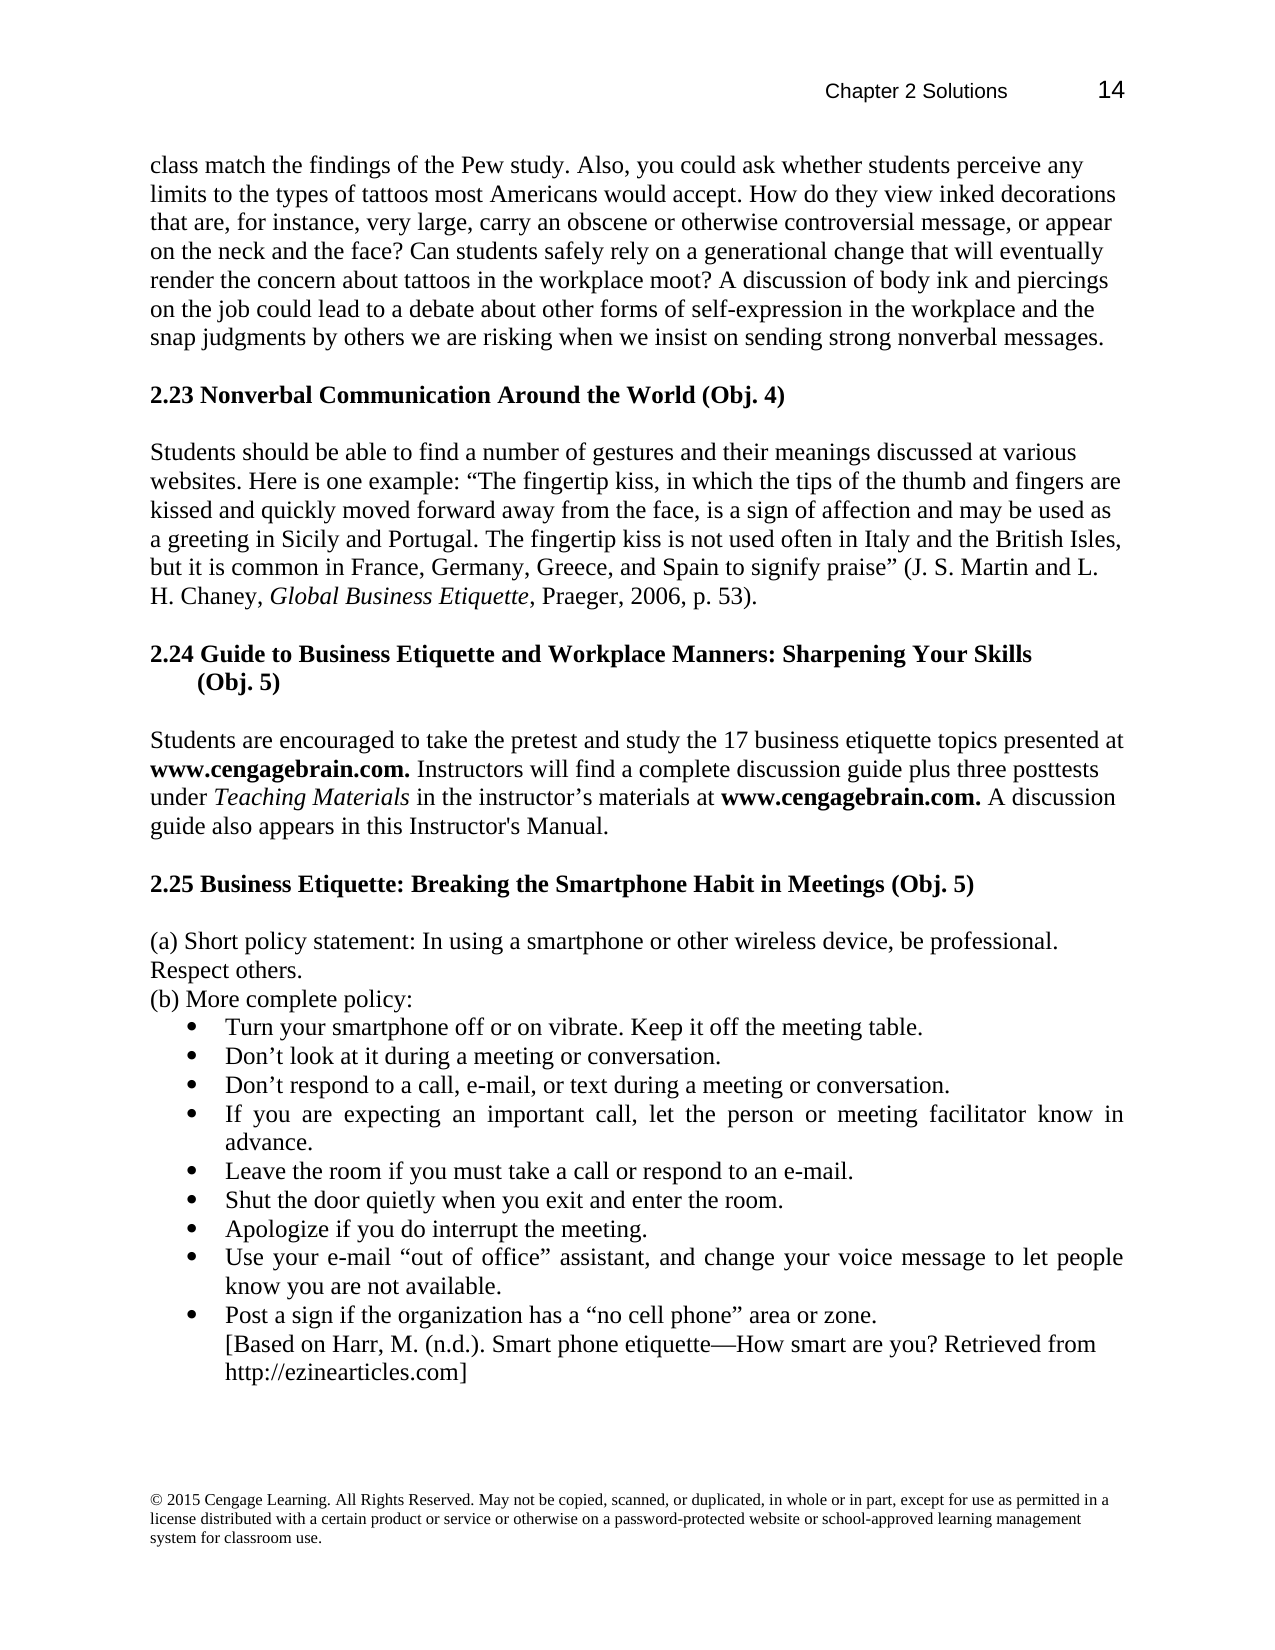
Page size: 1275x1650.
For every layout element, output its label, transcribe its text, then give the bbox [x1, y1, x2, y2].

list Don’t look at it during a meeting or conversation. [187, 1041, 1125, 1070]
list Shut the door quietly when you exit and enter the room. [187, 1185, 1125, 1214]
text Students should be able to find a number of gestures and their meanings discussed at various websites. Here is one example: “The fingertip kiss, in which the tips of the thumb and fingers are kissed and quickly moved forward away from the face, is a sign of affection and may be used as a greeting in Sicily and Portugal. The fingertip kiss is not used often in Italy and the British Isles, but it is common in France, Germany, Greece, and Spain to signify praise” (J. S. Martin and L. H. Chaney, Global Business Etiquette, Praeger, 2006, p. 53). [150, 437, 1125, 610]
list Turn your smartphone off or on vibrate. Keep it off the meeting table. [187, 1012, 1125, 1041]
list Leave the room if you must take a call or respond to an e-mail. [187, 1156, 1125, 1185]
text 2.24 Guide to Business Etiquette and Workplace Manners: Sharpening Your Skills (Obj. 5) [150, 639, 1125, 696]
list Post a sign if the organization has a “no cell phone” area or zone. [187, 1300, 1125, 1329]
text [150, 150, 1125, 351]
list Apologize if you do interrupt the meeting. [187, 1214, 1125, 1242]
list Don’t respond to a call, e-mail, or text during a meeting or conversation. [187, 1070, 1125, 1099]
text (b) More complete policy: [150, 984, 1125, 1012]
text 2.25 Business Etiquette: Breaking the Smartphone Habit in Meetings (Obj. 5) [150, 869, 1125, 897]
text Students are encouraged to take the pretest and study the 17 business etiquette topics presented at www.cengagebrain.com. Instructors will find a complete discussion guide plus three posttests under Teaching Materials in the instructor’s materials at www.cengagebrain.com. A discussion guide also appears in this Instructor's Manual. [150, 725, 1125, 840]
text 2.23 Nonverbal Communication Around the World (Obj. 4) [150, 380, 1125, 409]
list If you are expecting an important call, let the person or meeting facilitator know in advance. [187, 1099, 1125, 1156]
list Use your e-mail “out of office” assistant, and change your voice message to let people know you are not available. [187, 1242, 1125, 1300]
text [Based on Harr, M. (n.d.). Smart phone etiquette—How smart are you? Retrieved from http://ezinearticles.com] [225, 1329, 1125, 1386]
text (a) Short policy statement: In using a smartphone or other wireless device, be professional. Respect others. [150, 926, 1125, 984]
